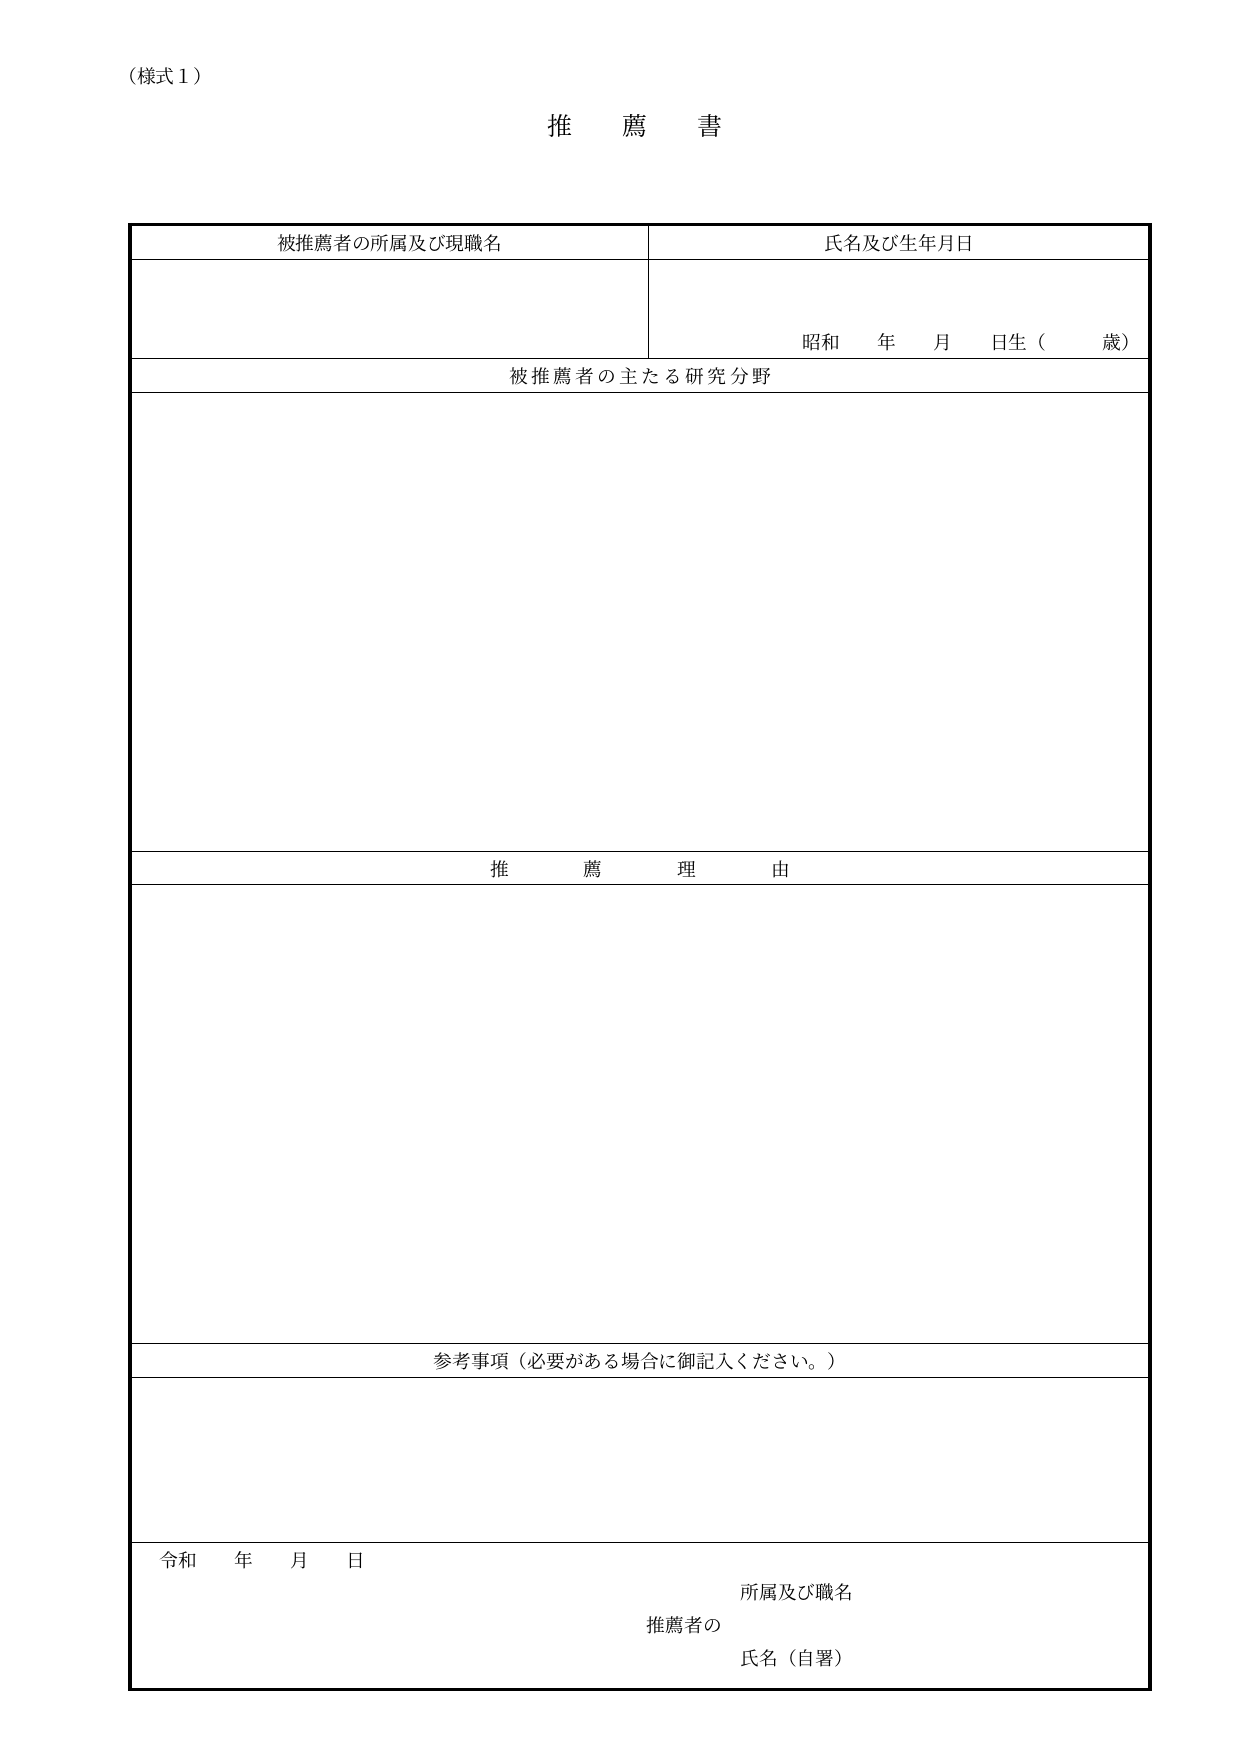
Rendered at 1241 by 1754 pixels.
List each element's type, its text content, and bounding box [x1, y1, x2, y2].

table_header 被推薦者の所属及び現職名 [132, 226, 648, 259]
table_cell [132, 1378, 1148, 1542]
table_cell 昭和 年 月 日生（ 歳） [649, 260, 1148, 358]
table_cell [132, 260, 648, 358]
table_cell 被推薦者の主たる研究分野 [132, 359, 1148, 392]
table_cell [132, 393, 1148, 851]
table_cell 推 薦 理 由 [132, 852, 1148, 884]
text （様式１） [118, 59, 1152, 92]
table_cell [132, 885, 1148, 1343]
table_cell 参考事項（必要がある場合に御記入ください。） [132, 1344, 1148, 1377]
text 推 薦 書 [118, 92, 1152, 157]
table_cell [132, 1543, 1148, 1687]
table_header 氏名及び生年月日 [649, 226, 1148, 259]
